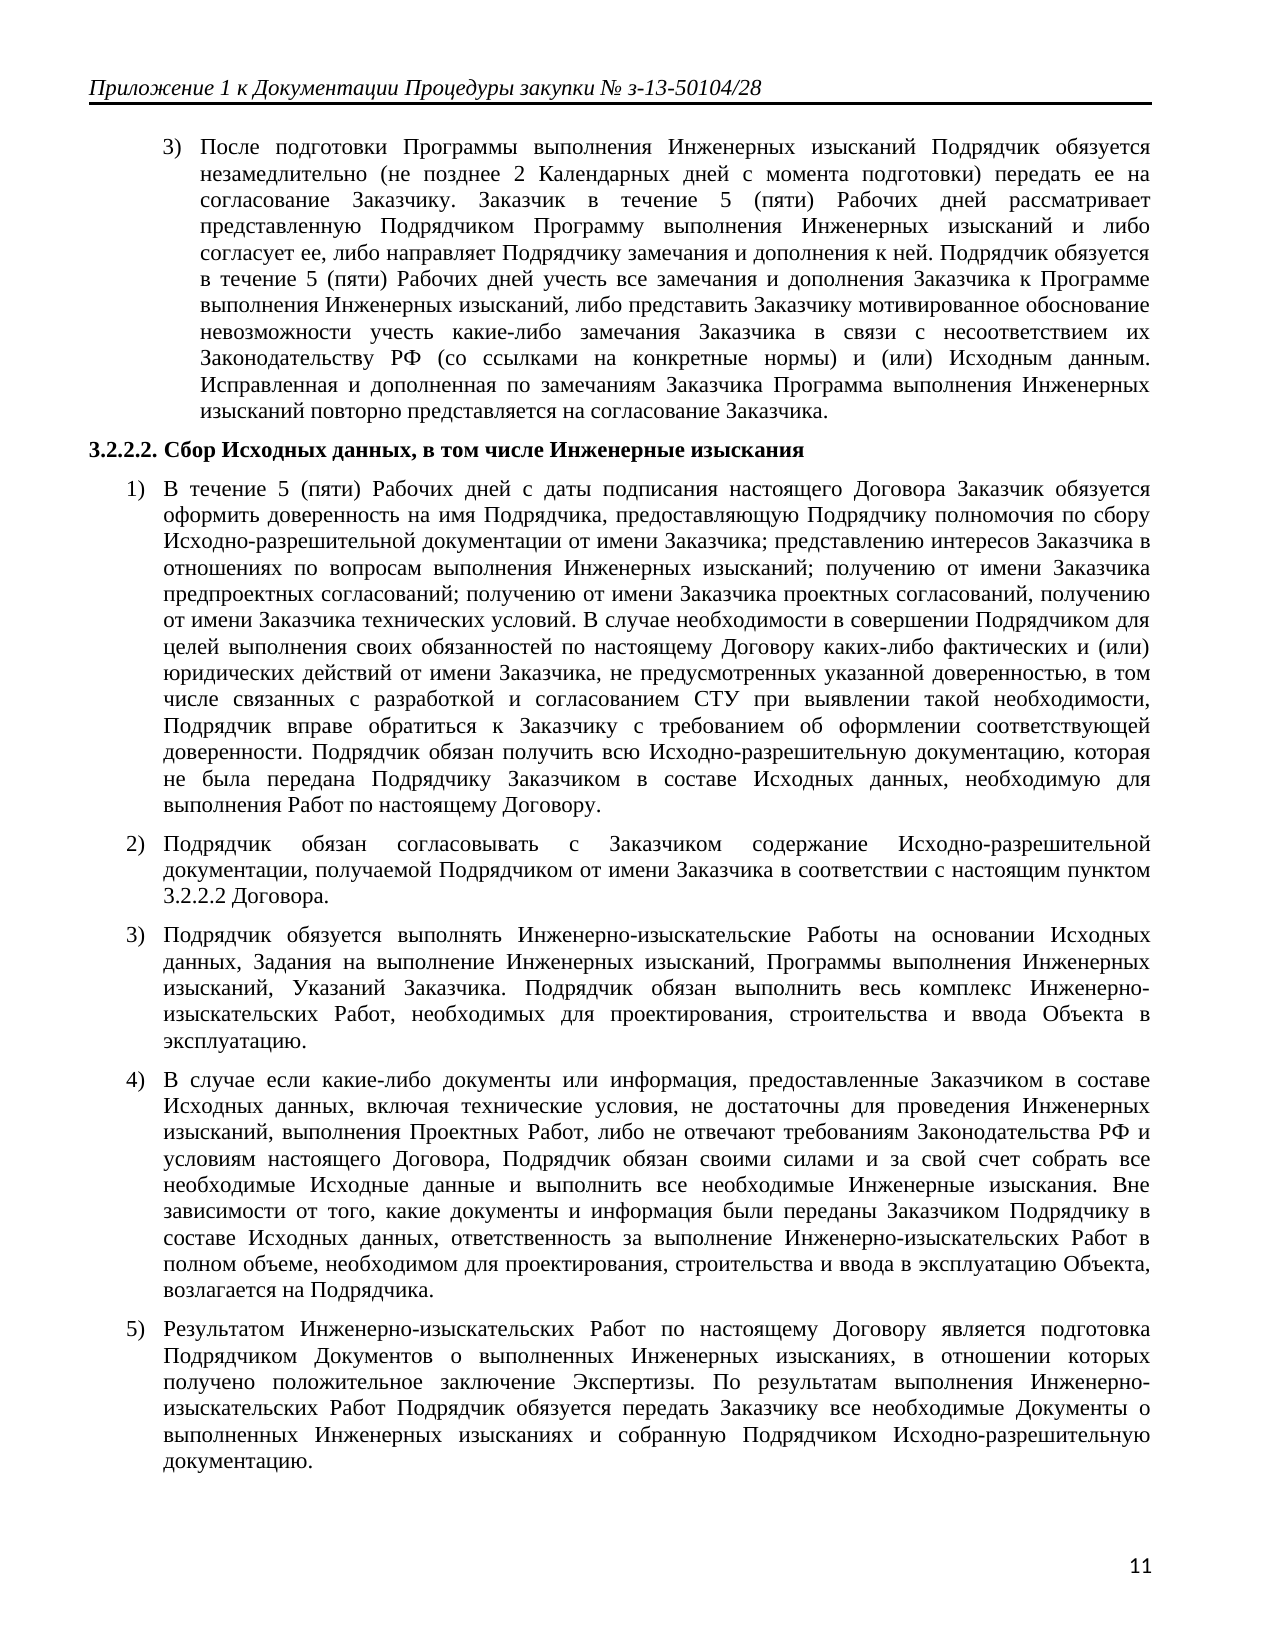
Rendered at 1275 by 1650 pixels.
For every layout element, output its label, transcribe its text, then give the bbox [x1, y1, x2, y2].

list После подготовки Программы выполнения Инженерных изысканий Подрядчик обязуется незамедлительно (не позднее 2 Календарных дней с момента подготовки) передать ее на согласование Заказчику. Заказчик в течение 5 (пяти) Рабочих дней рассматривает представленную Подрядчиком Программу выполнения Инженерных изысканий и либо согласует ее, либо направляет Подрядчику замечания и дополнения к ней. Подрядчик обязуется в течение 5 (пяти) Рабочих дней учесть все замечания и дополнения Заказчика к Программе выполнения Инженерных изысканий, либо представить Заказчику мотивированное обоснование невозможности учесть какие-либо замечания Заказчика в связи с несоответствием их Законодательству РФ (со ссылками на конкретные нормы) и (или) Исходным данным. Исправленная и дополненная по замечаниям Заказчика Программа выполнения Инженерных изысканий повторно представляется на согласование Заказчика. [162, 133, 1152, 423]
list Подрядчик обязуется выполнять Инженерно-изыскательские Работы на основании Исходных данных, Задания на выполнение Инженерных изысканий, Программы выполнения Инженерных изысканий, Указаний Заказчика. Подрядчик обязан выполнить весь комплекс Инженерно-изыскательских Работ, необходимых для проектирования, строительства и ввода Объекта в эксплуатацию. [126, 921, 1152, 1053]
list В течение 5 (пяти) Рабочих дней с даты подписания настоящего Договора Заказчик обязуется оформить доверенность на имя Подрядчика, предоставляющую Подрядчику полномочия по сбору Исходно-разрешительной документации от имени Заказчика; представлению интересов Заказчика в отношениях по вопросам выполнения Инженерных изысканий; получению от имени Заказчика предпроектных согласований; получению от имени Заказчика проектных согласований, получению от имени Заказчика технических условий. В случае необходимости в совершении Подрядчиком для целей выполнения своих обязанностей по настоящему Договору каких-либо фактических и (или) юридических действий от имени Заказчика, не предусмотренных указанной доверенностью, в том числе связанных с разработкой и согласованием СТУ при выявлении такой необходимости, Подрядчик вправе обратиться к Заказчику с требованием об оформлении соответствующей доверенности. Подрядчик обязан получить всю Исходно-разрешительную документацию, которая не была передана Подрядчику Заказчиком в составе Исходных данных, необходимую для выполнения Работ по настоящему Договору. [126, 475, 1152, 817]
list В случае если какие-либо документы или информация, предоставленные Заказчиком в составе Исходных данных, включая технические условия, не достаточны для проведения Инженерных изысканий, выполнения Проектных Работ, либо не отвечают требованиям Законодательства РФ и условиям настоящего Договора, Подрядчик обязан своими силами и за свой счет собрать все необходимые Исходные данные и выполнить все необходимые Инженерные изыскания. Вне зависимости от того, какие документы и информация были переданы Заказчиком Подрядчику в составе Исходных данных, ответственность за выполнение Инженерно-изыскательских Работ в полном объеме, необходимом для проектирования, строительства и ввода в эксплуатацию Объекта, возлагается на Подрядчика. [126, 1066, 1152, 1303]
list Сбор Исходных данных, в том числе Инженерные изыскания [89, 436, 1152, 462]
list Результатом Инженерно-изыскательских Работ по настоящему Договору является подготовка Подрядчиком Документов о выполненных Инженерных изысканиях, в отношении которых получено положительное заключение Экспертизы. По результатам выполнения Инженерно-изыскательских Работ Подрядчик обязуется передать Заказчику все необходимые Документы о выполненных Инженерных изысканиях и собранную Подрядчиком Исходно-разрешительную документацию. [126, 1315, 1152, 1473]
list Подрядчик обязан согласовывать с Заказчиком содержание Исходно-разрешительной документации, получаемой Подрядчиком от имени Заказчика в соответствии с настоящим пунктом 3.2.2.2 Договора. [126, 830, 1152, 909]
